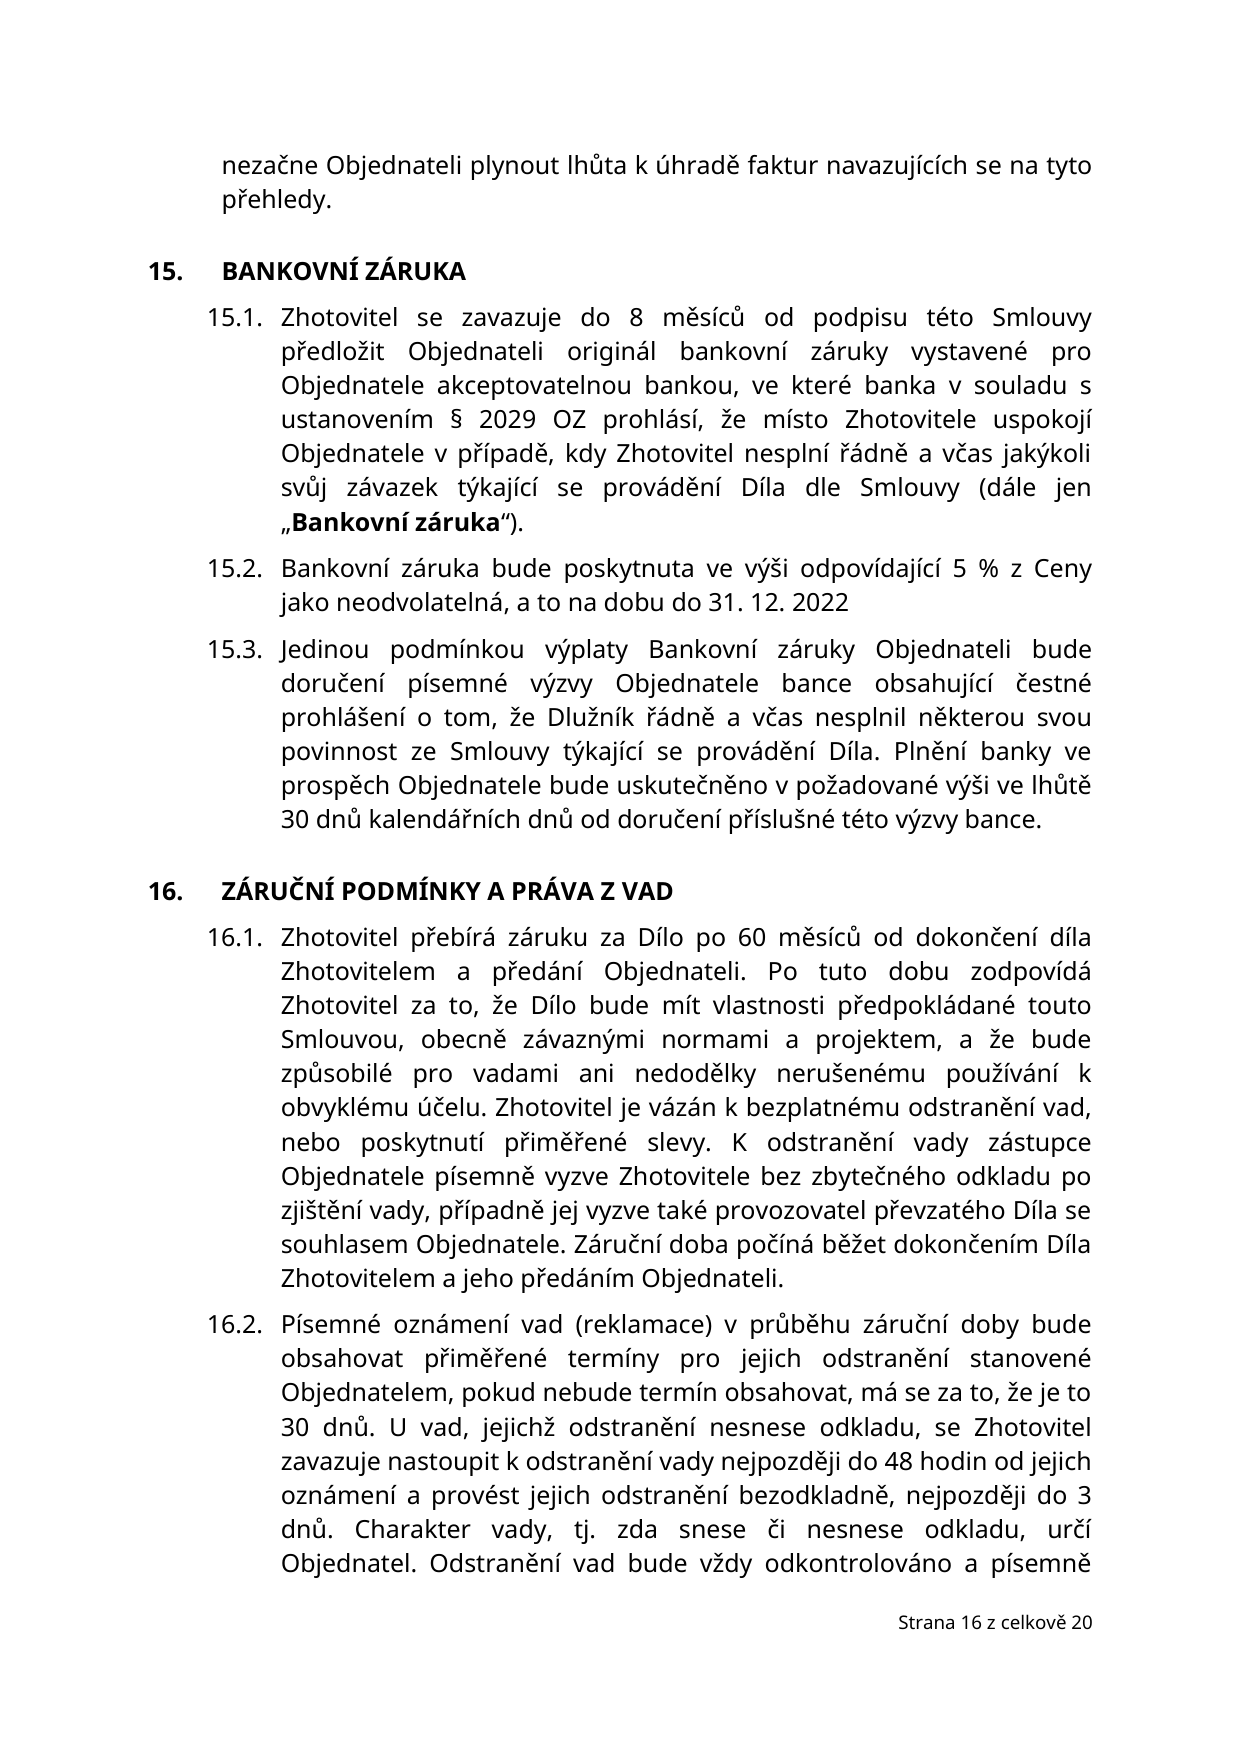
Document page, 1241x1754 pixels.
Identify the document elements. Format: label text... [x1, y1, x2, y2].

text Zhotovitel se zavazuje do 8 měsíců od podpisu této Smlouvy předložit Objednateli originál bankovní záruky vystavené pro Objednatele akceptovatelnou bankou, ve které banka v souladu s ustanovením § 2029 OZ prohlásí, že místo Zhotovitele uspokojí Objednatele v případě, kdy Zhotovitel nesplní řádně a včas jakýkoli svůj závazek týkající se provádění Díla dle Smlouvy (dále jen „Bankovní záruka“). [207, 300, 1093, 538]
text Záruční podmínky a práva z vad [148, 873, 1093, 907]
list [221, 148, 1093, 216]
text Bankovní záruka bude poskytnuta ve výši odpovídající 5 % z Ceny jako neodvolatelná, a to na dobu do 31. 12. 2022 [207, 551, 1093, 619]
text Zhotovitel přebírá záruku za Dílo po 60 měsíců od dokončení díla Zhotovitelem a předání Objednateli. Po tuto dobu zodpovídá Zhotovitel za to, že Dílo bude mít vlastnosti předpokládané touto Smlouvou, obecně závaznými normami a projektem, a že bude způsobilé pro vadami ani nedodělky nerušenému používání k obvyklému účelu. Zhotovitel je vázán k bezplatnému odstranění vad, nebo poskytnutí přiměřené slevy. K odstranění vady zástupce Objednatele písemně vyzve Zhotovitele bez zbytečného odkladu po zjištění vady, případně jej vyzve také provozovatel převzatého Díla se souhlasem Objednatele. Záruční doba počíná běžet dokončením Díla Zhotovitelem a jeho předáním Objednateli. [207, 920, 1093, 1294]
text Jedinou podmínkou výplaty Bankovní záruky Objednateli bude doručení písemné výzvy Objednatele bance obsahující čestné prohlášení o tom, že Dlužník řádně a včas nesplnil některou svou povinnost ze Smlouvy týkající se provádění Díla. Plnění banky ve prospěch Objednatele bude uskutečněno v požadované výši ve lhůtě 30 dnů kalendářních dnů od doručení příslušné této výzvy bance. [207, 631, 1093, 836]
text Bankovní záruka [148, 253, 1093, 287]
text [207, 1307, 1093, 1579]
